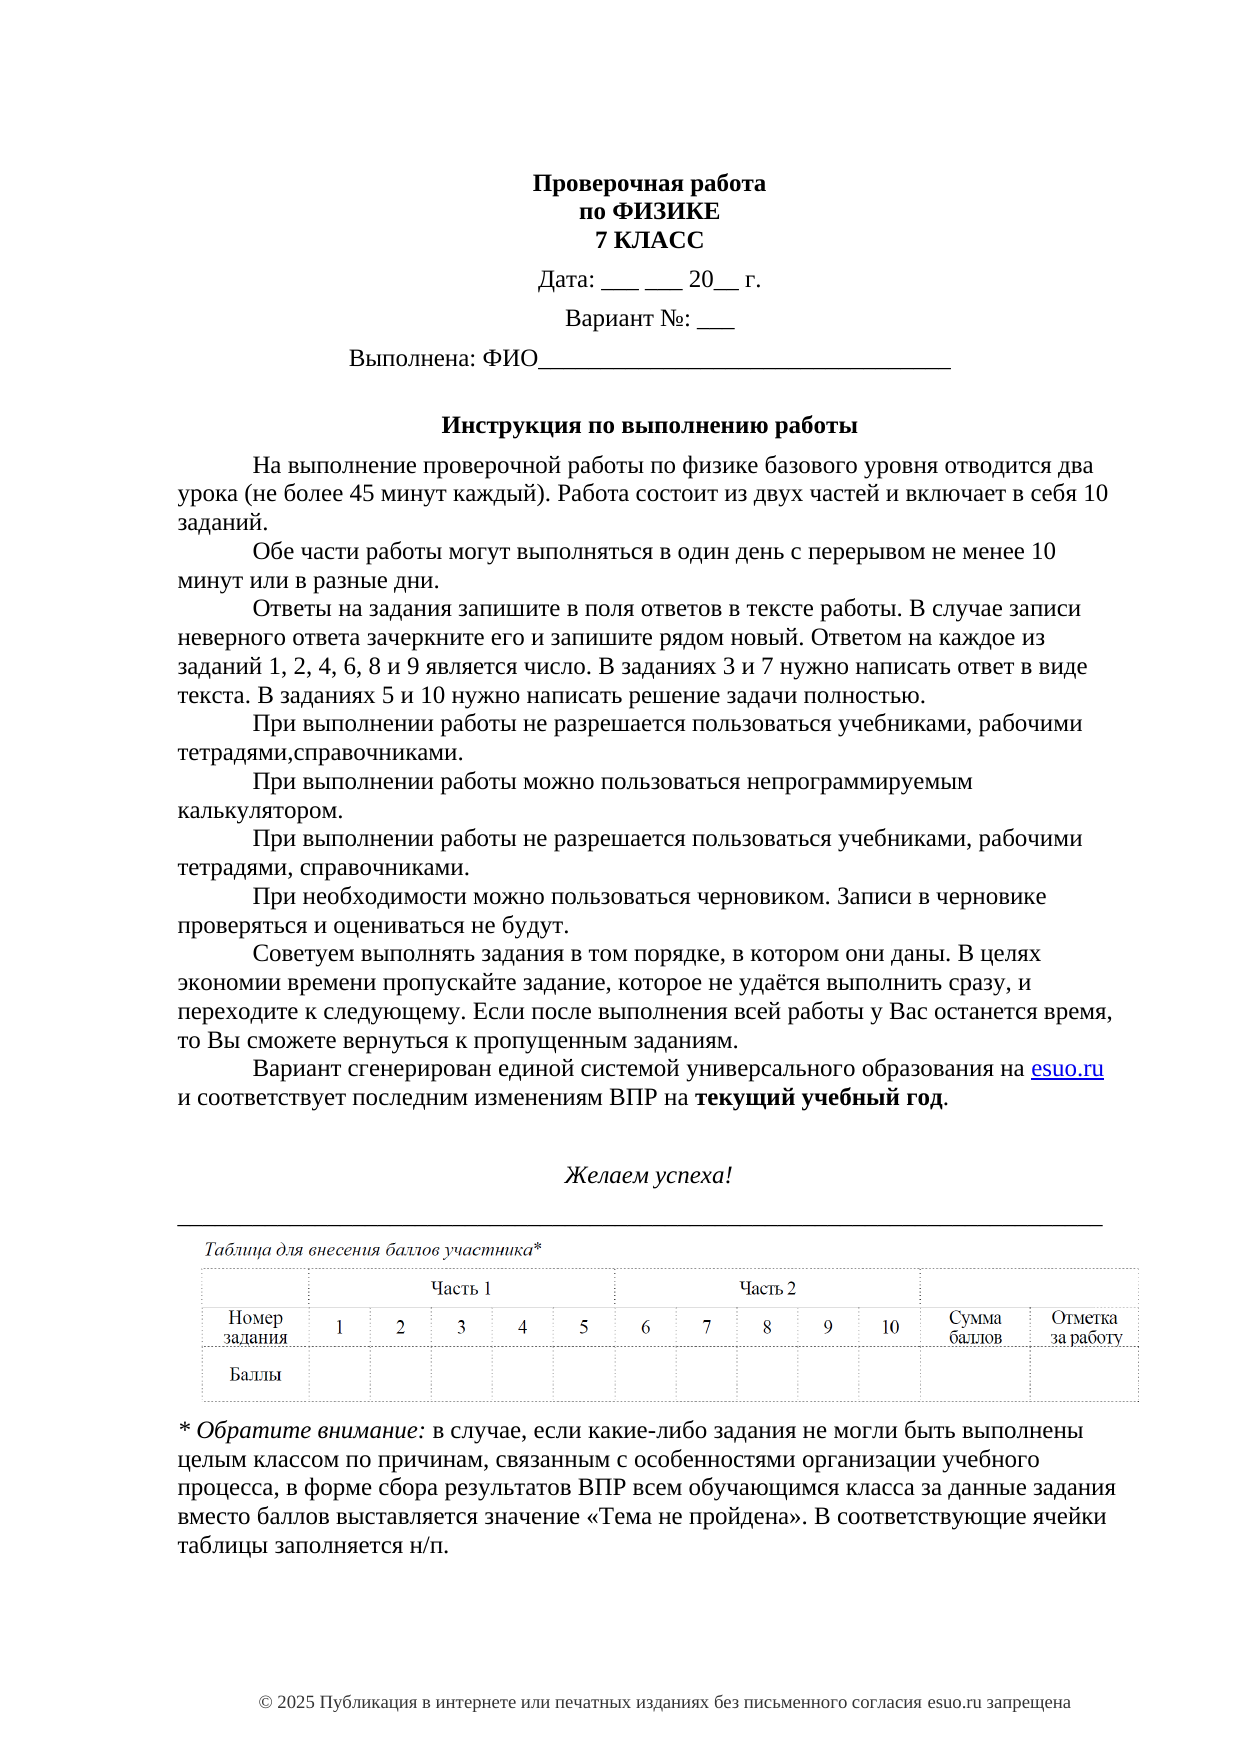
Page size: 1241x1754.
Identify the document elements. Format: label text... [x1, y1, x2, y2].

text Дата: ___ ___ 20__ г. [177, 264, 1122, 293]
text Вариант №: ___ [177, 303, 1122, 332]
text Выполнена: ФИО_________________________________ [177, 343, 1122, 371]
text Желаем успеха! [177, 1161, 1122, 1189]
picture [196, 1238, 1142, 1405]
text Инструкция по выполнению работы [177, 382, 1122, 439]
text __________________________________________________________________________ [177, 1200, 1122, 1228]
text На выполнение проверочной работы по физике базового уровня отводится два урока (не более 45 минут каждый). Работа состоит из двух частей и включает в себя 10 заданий. Обе части работы могут выполняться в один день с перерывом не менее 10 минут или в разные дни. Ответы на задания запишите в поля ответов в тексте работы. В случае записи неверного ответа зачеркните его и запишите рядом новый. Ответом на каждое из заданий 1, 2, 4, 6, 8 и 9 является число. В заданиях 3 и 7 нужно написать ответ в виде текста. В заданиях 5 и 10 нужно написать решение задачи полностью. При выполнении работы не разрешается пользоваться учебниками, рабочими тетрадями,справочниками. При выполнении работы можно пользоваться непрограммируемым калькулятором. При выполнении работы не разрешается пользоваться учебниками, рабочими тетрадями, справочниками. При необходимости можно пользоваться черновиком. Записи в черновике проверяться и оцениваться не будут. Советуем выполнять задания в том порядке, в котором они даны. В целях экономии времени пропускайте задание, которое не удаётся выполнить сразу, и переходите к следующему. Если после выполнения всей работы у Вас останется время, то Вы сможете вернуться к пропущенным заданиям. Вариант сгенерирован единой системой универсального образования на esuo.ru и соответствует последним изменениям ВПР на текущий учебный год. [177, 450, 1122, 1111]
text * Обратите внимание: в случае, если какие-либо задания не могли быть выполнены целым классом по причинам, связанным с особенностями организации учебного процесса, в форме сбора результатов ВПР всем обучающимся класса за данные задания вместо баллов выставляется значение «Тема не пройдена». В соответствующие ячейки таблицы заполняется н/п. [177, 1415, 1122, 1559]
text Проверочная работа по ФИЗИКЕ 7 КЛАСС [177, 168, 1122, 254]
